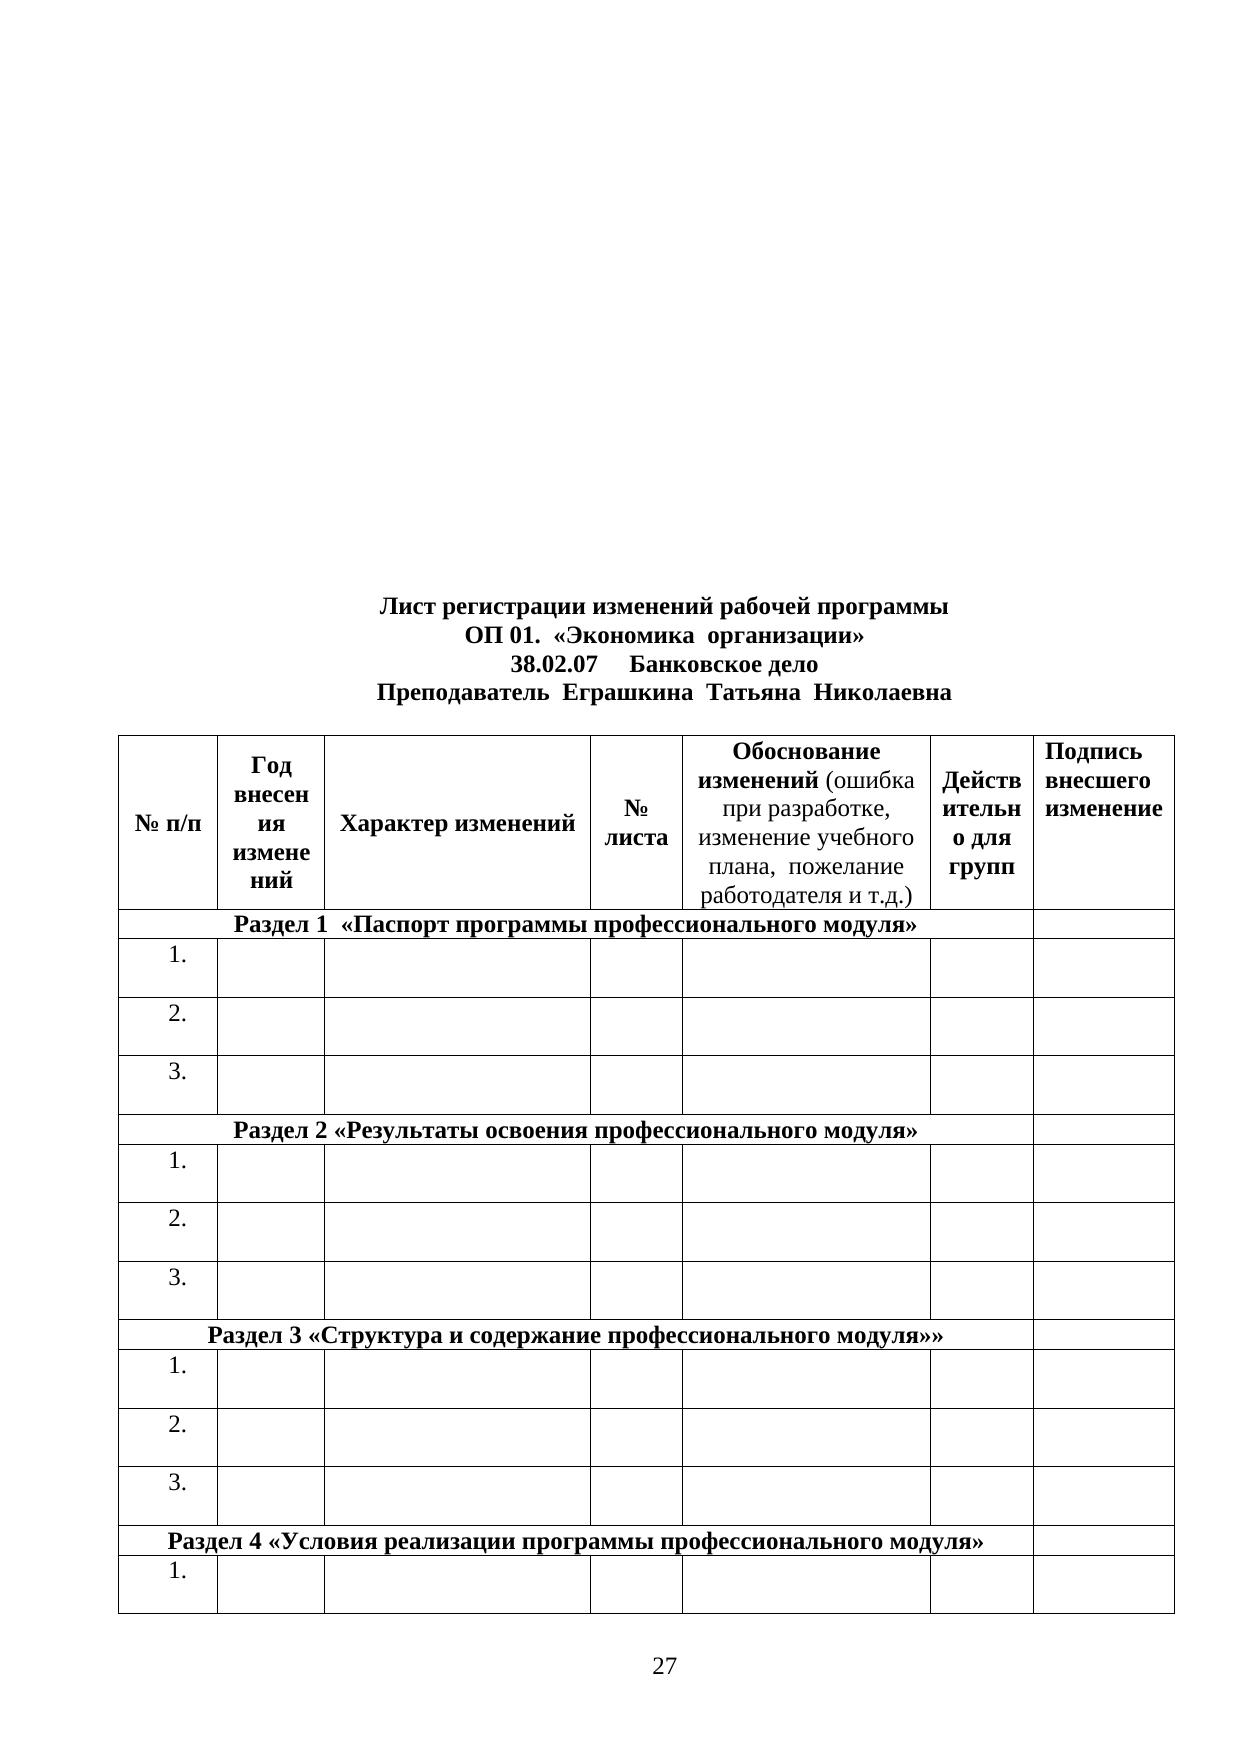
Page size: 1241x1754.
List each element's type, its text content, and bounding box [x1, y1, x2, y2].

table_cell [683, 1556, 930, 1613]
table_cell [1034, 910, 1174, 938]
table_header № п/п [119, 736, 217, 908]
table_cell [218, 1262, 324, 1319]
table_cell [325, 1350, 590, 1408]
table_cell [591, 1145, 682, 1202]
table_cell [325, 939, 590, 997]
table_cell Раздел 4 «Условия реализации программы профессионального модуля» [119, 1526, 1033, 1554]
table_cell [325, 1203, 590, 1261]
text Преподаватель Еграшкина Татьяна Николаевна [177, 677, 1152, 706]
table_cell [1034, 1409, 1174, 1466]
table_cell [218, 1409, 324, 1466]
table_cell [1034, 939, 1174, 997]
table_cell [1034, 1556, 1174, 1613]
table_cell [591, 1262, 682, 1319]
table_cell [1034, 1467, 1174, 1525]
table_cell [591, 1056, 682, 1114]
table_cell [683, 1467, 930, 1525]
table_cell [683, 1409, 930, 1466]
table_cell [218, 1467, 324, 1525]
table_cell [591, 1409, 682, 1466]
table_cell [1034, 1145, 1174, 1202]
table_header Действительно для групп [931, 736, 1033, 908]
table_header № листа [591, 736, 682, 908]
table_cell [591, 1203, 682, 1261]
table_header Подпись внесшего изменение [1034, 736, 1174, 908]
table_cell [218, 1556, 324, 1613]
table_cell [1034, 1262, 1174, 1319]
table_cell [1034, 998, 1174, 1055]
table_cell [931, 939, 1033, 997]
table_cell [325, 1467, 590, 1525]
table_cell [119, 939, 217, 997]
table_cell [119, 1145, 217, 1202]
text Лист регистрации изменений рабочей программы [177, 591, 1152, 620]
table_header Год внесения изменений [218, 736, 324, 908]
table_cell [1034, 1203, 1174, 1261]
table_cell [119, 1556, 217, 1613]
table_cell [119, 1056, 217, 1114]
table_cell Раздел 3 «Структура и содержание профессионального модуля»» [119, 1320, 1033, 1349]
table_cell [591, 1467, 682, 1525]
table_cell [325, 1556, 590, 1613]
table_cell [325, 1409, 590, 1466]
table_cell [931, 1467, 1033, 1525]
table_cell [218, 1203, 324, 1261]
table_cell [1034, 1350, 1174, 1408]
table_cell [931, 1262, 1033, 1319]
table_cell [683, 939, 930, 997]
table_cell [931, 1409, 1033, 1466]
table_cell [119, 1350, 217, 1408]
table_cell [1034, 1320, 1174, 1349]
table_cell [931, 1203, 1033, 1261]
table_cell [119, 1467, 217, 1525]
table_cell [218, 1350, 324, 1408]
table_header Обоснование изменений (ошибка при разработке, изменение учебного плана, пожелание работодателя и т.д.) [683, 736, 930, 908]
table_cell [683, 1350, 930, 1408]
table_cell Раздел 2 «Результаты освоения профессионального модуля» [119, 1115, 1033, 1144]
table_cell [325, 1145, 590, 1202]
table_cell [218, 939, 324, 997]
table_cell [218, 1145, 324, 1202]
table_cell [683, 1262, 930, 1319]
table_cell [119, 1409, 217, 1466]
table_cell [218, 998, 324, 1055]
table_cell [931, 1556, 1033, 1613]
table_header Характер изменений [325, 736, 590, 908]
text 38.02.07 Банковское дело [177, 649, 1152, 677]
table_cell [931, 1056, 1033, 1114]
table_cell [1034, 1115, 1174, 1144]
table_cell [591, 939, 682, 997]
table_cell [119, 1203, 217, 1261]
table_cell [325, 998, 590, 1055]
table_cell [591, 1556, 682, 1613]
text ОП 01. «Экономика организации» [177, 620, 1152, 649]
table_cell [119, 1262, 217, 1319]
table_cell [591, 1350, 682, 1408]
table_cell [1034, 1056, 1174, 1114]
table_cell [325, 1262, 590, 1319]
table_cell [1034, 1526, 1174, 1554]
table_cell [325, 1056, 590, 1114]
table_cell [119, 998, 217, 1055]
table_cell [931, 1350, 1033, 1408]
table_cell [591, 998, 682, 1055]
table_cell [931, 998, 1033, 1055]
table_cell [218, 1056, 324, 1114]
table_cell Раздел 1 «Паспорт программы профессионального модуля» [119, 910, 1033, 938]
table_cell [683, 1056, 930, 1114]
table_cell [683, 998, 930, 1055]
table_cell [683, 1145, 930, 1202]
table_cell [931, 1145, 1033, 1202]
table_cell [683, 1203, 930, 1261]
